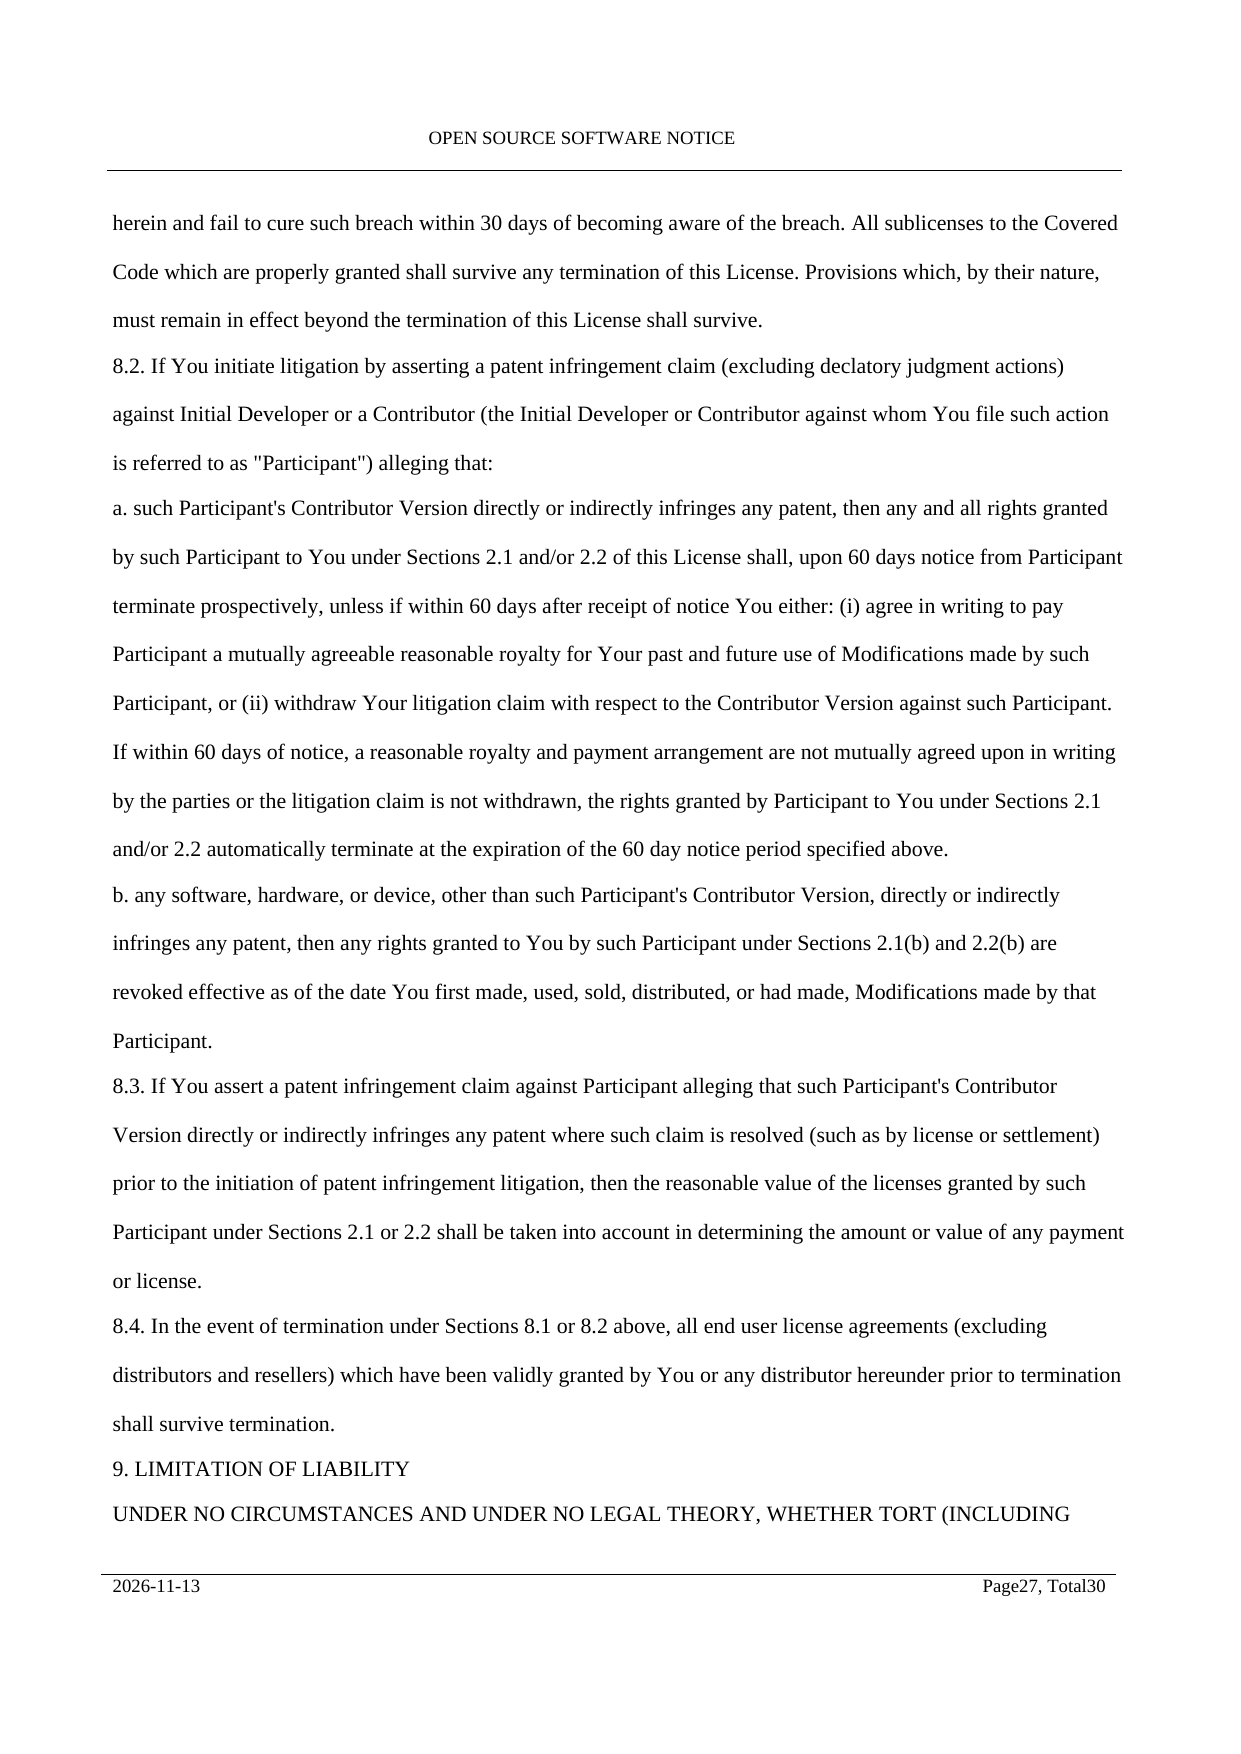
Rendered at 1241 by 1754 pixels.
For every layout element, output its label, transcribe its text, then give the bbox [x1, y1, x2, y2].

text b. any software, hardware, or device, other than such Participant's Contributor Version, directly or indirectly infringes any patent, then any rights granted to You by such Participant under Sections 2.1(b) and 2.2(b) are revoked effective as of the date You first made, used, sold, distributed, or had made, Modifications made by that Participant. [112, 878, 1128, 1057]
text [112, 206, 1128, 336]
text a. such Participant's Contributor Version directly or indirectly infringes any patent, then any and all rights granted by such Participant to You under Sections 2.1 and/or 2.2 of this License shall, upon 60 days notice from Participant terminate prospectively, unless if within 60 days after receipt of notice You either: (i) agree in writing to pay Participant a mutually agreeable reasonable royalty for Your past and future use of Modifications made by such Participant, or (ii) withdraw Your litigation claim with respect to the Contributor Version against such Participant. If within 60 days of notice, a reasonable royalty and payment arrangement are not mutually agreed upon in writing by the parties or the litigation claim is not withdrawn, the rights granted by Participant to You under Sections 2.1 and/or 2.2 automatically terminate at the expiration of the 60 day notice period specified above. [112, 492, 1128, 865]
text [112, 1497, 1128, 1529]
text 8.3. If You assert a patent infringement claim against Participant alleging that such Participant's Contributor Version directly or indirectly infringes any patent where such claim is resolved (such as by license or settlement) prior to the initiation of patent infringement litigation, then the reasonable value of the licenses granted by such Participant under Sections 2.1 or 2.2 shall be taken into account in determining the amount or value of any payment or license. [112, 1069, 1128, 1297]
text 8.2. If You initiate litigation by asserting a patent infringement claim (excluding declatory judgment actions) against Initial Developer or a Contributor (the Initial Developer or Contributor against whom You file such action is referred to as "Participant") alleging that: [112, 349, 1128, 479]
text 8.4. In the event of termination under Sections 8.1 or 8.2 above, all end user license agreements (excluding distributors and resellers) which have been validly granted by You or any distributor hereunder prior to termination shall survive termination. [112, 1309, 1128, 1439]
text 9. LIMITATION OF LIABILITY [112, 1452, 1128, 1484]
